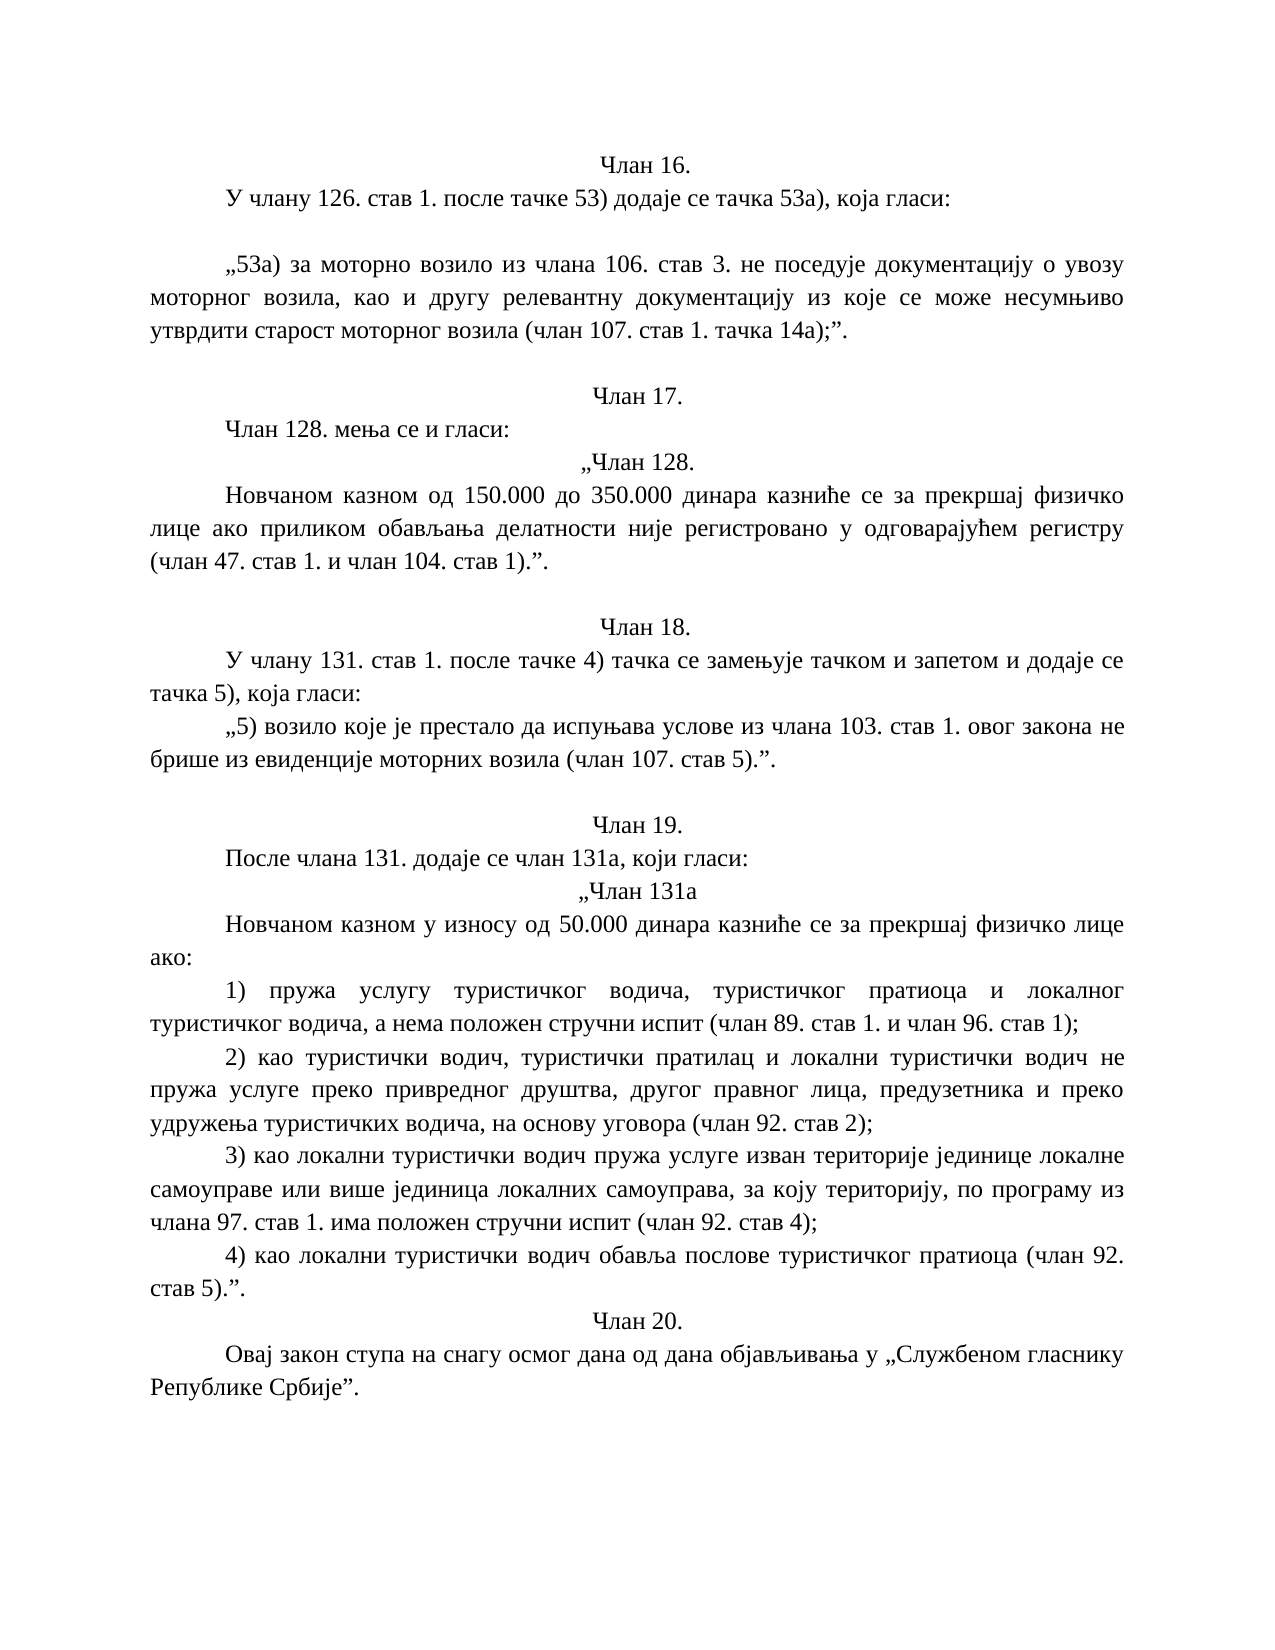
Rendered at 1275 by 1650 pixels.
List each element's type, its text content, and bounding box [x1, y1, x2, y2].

text 2) као туристички водич, туристички пратилац и локални туристички водич не пружа услуге преко привредног друштва, другог правног лица, предузетника и преко удружења туристичких водича, на основу уговора (члан 92. став 2); [150, 1042, 1125, 1136]
text „Члан 128. [150, 447, 1125, 476]
text 1) пружа услугу туристичког водича, туристичког пратиоца и локалног туристичког водича, а нема положен стручни испит (члан 89. став 1. и члан 96. став 1); [150, 976, 1125, 1037]
text После члана 131. додаје се члан 131а, који гласи: [150, 843, 1125, 872]
text „Члан 131а [150, 876, 1125, 905]
text У члану 131. став 1. после тачке 4) тачка се замењује тачком и запетом и додаје се тачка 5), која гласи: [150, 645, 1125, 707]
text 3) као локални туристички водич пружа услуге изван територије јединице локалне самоуправе или више јединица локалних самоуправа, за коју територију, по програму из члана 97. став 1. има положен стручни испит (члан 92. став 4); [150, 1141, 1125, 1235]
text Члан 20. [150, 1306, 1125, 1334]
text Члан 16. [525, 150, 1125, 179]
text У члану 126. став 1. после тачке 53) додаје се тачка 53а), која гласи: [150, 183, 1125, 212]
text Новчаном казном од 150.000 до 350.000 динара казниће се за прекршај физичко лице ако приликом обављања делатности није регистровано у одговарајућем регистру (члан 47. став 1. и члан 104. став 1).”. [150, 480, 1125, 575]
text „53а) за моторно возило из члана 106. став 3. не поседује документацију о увозу моторног возила, као и другу релевантну документацију из које се може несумњиво утврдити старост моторног возила (члан 107. став 1. тачка 14а);”. [150, 249, 1125, 344]
text 4) као локални туристички водич обавља послове туристичког пратиоца (члан 92. став 5).”. [150, 1240, 1125, 1301]
text Члан 128. мења се и гласи: [150, 414, 1125, 443]
text Члан 18. [525, 612, 1125, 641]
text Члан 19. [150, 810, 1125, 839]
text „5) возило које је престало да испуњава услове из члана 103. став 1. овог закона не брише из евиденције моторних возила (члан 107. став 5).”. [150, 711, 1125, 773]
text Новчаном казном у износу од 50.000 динара казниће се за прекршај физичко лице ако: [150, 909, 1125, 971]
text Члан 17. [150, 381, 1125, 410]
text Овај закон ступа на снагу осмог дана од дана објављивања у „Службеном гласнику Републике Србијеˮ. [150, 1339, 1125, 1401]
